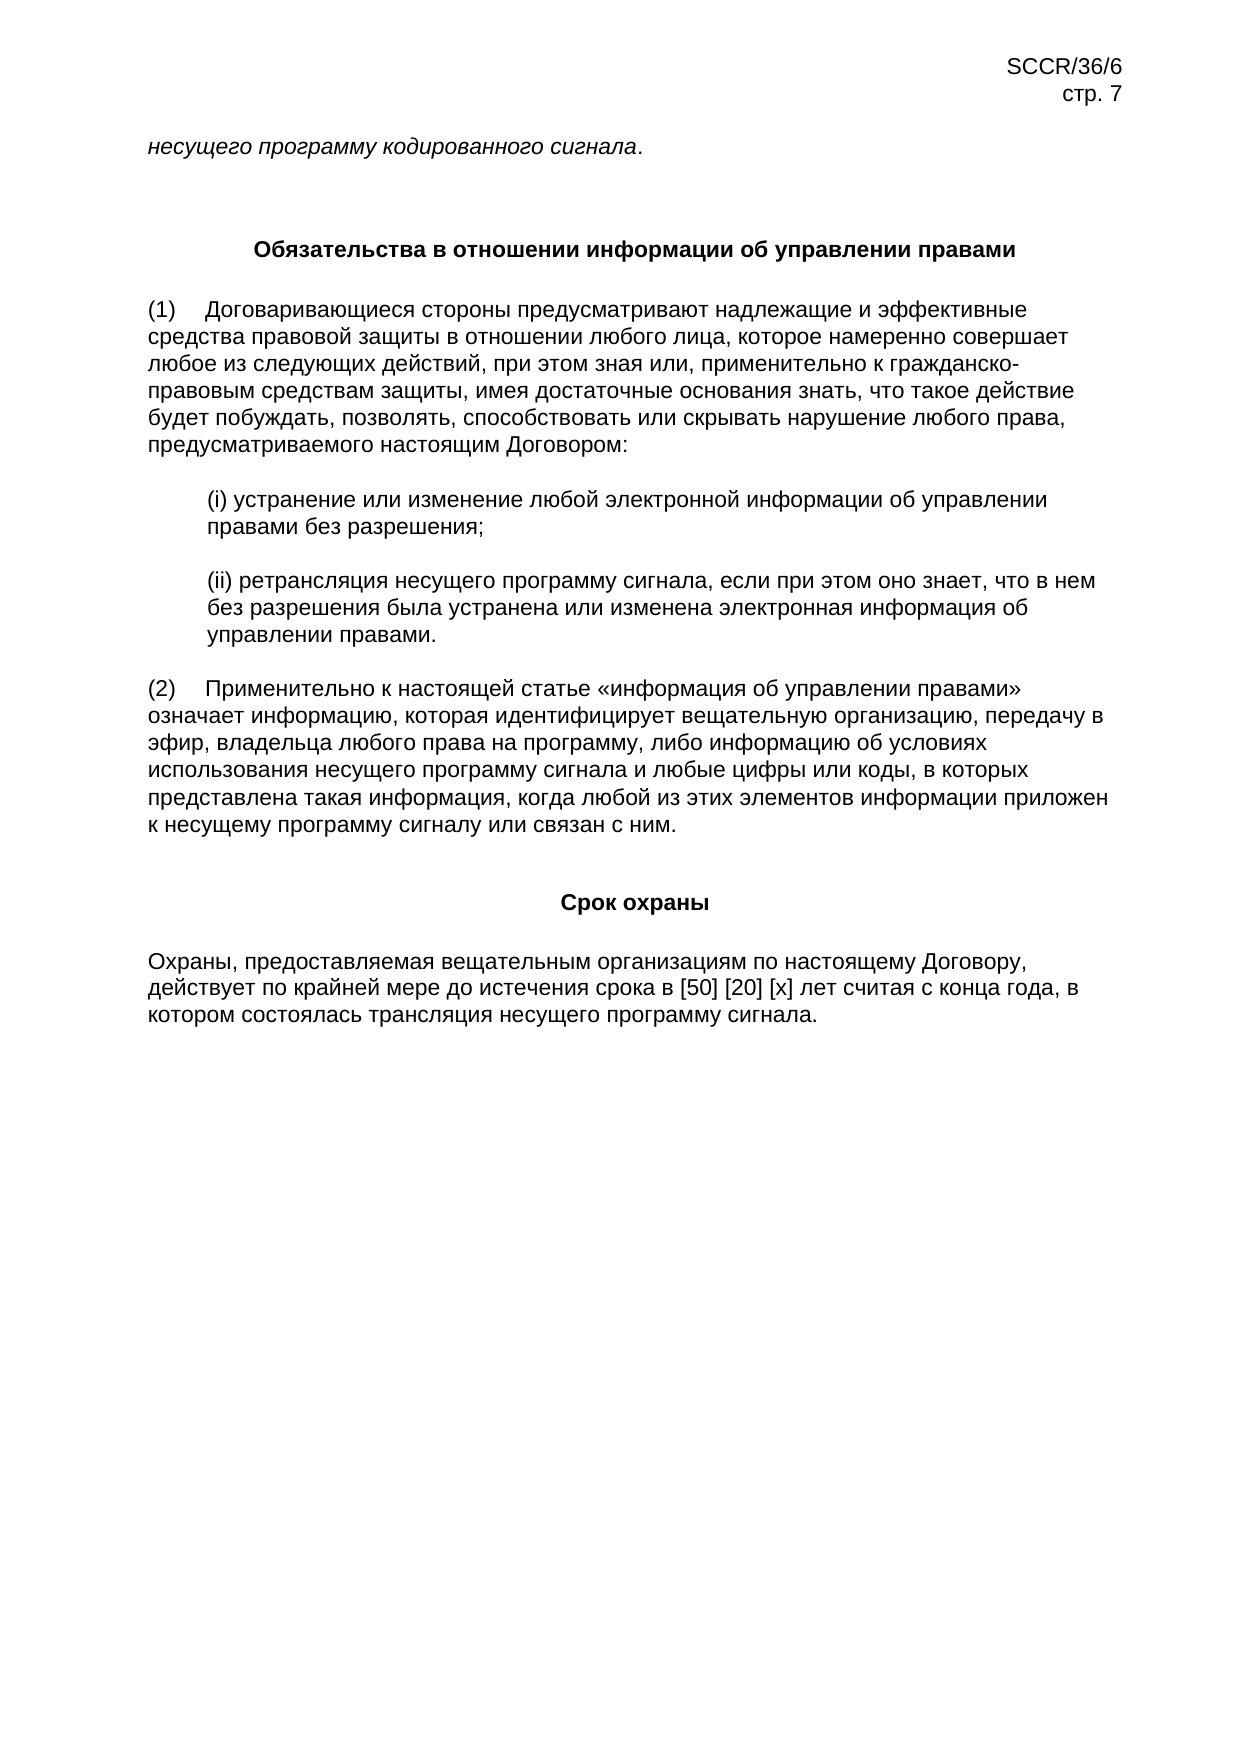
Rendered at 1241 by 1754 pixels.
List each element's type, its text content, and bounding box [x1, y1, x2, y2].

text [148, 132, 1122, 159]
text (i) устранение или изменение любой электронной информации об управлении правами без разрешения; [207, 485, 1122, 539]
text (2) Применительно к настоящей статье «информация об управлении правами» означает информацию, которая идентифицирует вещательную организацию, передачу в эфир, владельца любого права на программу, либо информацию об условиях использования несущего программу сигнала и любые цифры или коды, в которых представлена такая информация, когда любой из этих элементов информации приложен к несущему программу сигналу или связан с ним. [148, 674, 1122, 837]
text (1) Договаривающиеся стороны предусматривают надлежащие и эффективные средства правовой защиты в отношении любого лица, которое намеренно совершает любое из следующих действий, при этом зная или, применительно к гражданско-правовым средствам защиты, имея достаточные основания знать, что такое действие будет побуждать, позволять, способствовать или скрывать нарушение любого права, предусматриваемого настоящим Договором: [148, 295, 1122, 458]
subtitle Обязательства в отношении информации об управлении правами [148, 236, 1122, 262]
text Охраны, предоставляемая вещательным организациям по настоящему Договору, действует по крайней мере до истечения срока в [50] [20] [х] лет считая с конца года, в котором состоялась трансляция несущего программу сигнала. [148, 948, 1122, 1027]
text (ii) ретрансляция несущего программу сигнала, если при этом оно знает, что в нем без разрешения была устранена или изменена электронная информация об управлении правами. [207, 566, 1122, 647]
subtitle Срок охраны [148, 889, 1122, 915]
